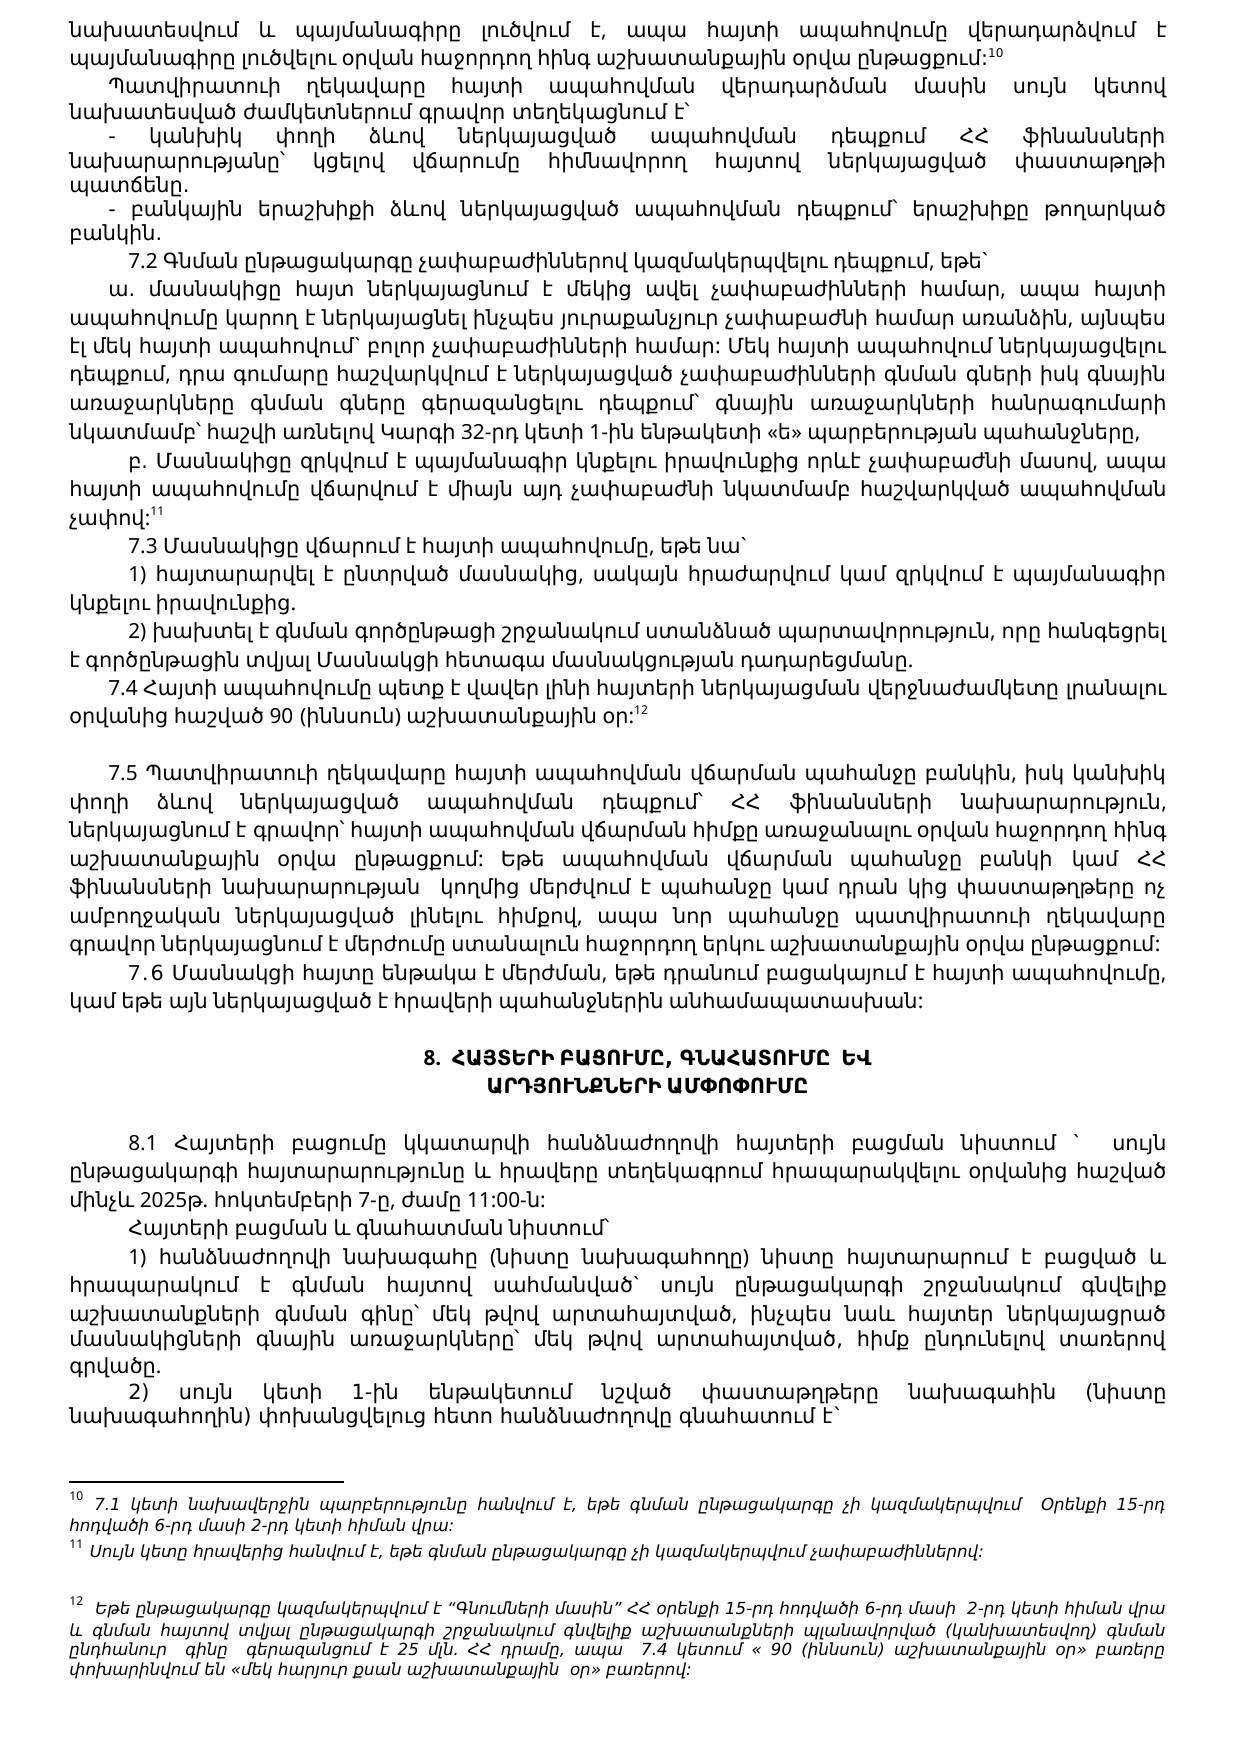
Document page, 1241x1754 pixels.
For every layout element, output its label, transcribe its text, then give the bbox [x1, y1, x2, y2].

text 7.2 Գնման ընթացակարգը չափաբաժիններով կազմակերպվելու դեպքում, եթե` [69, 246, 1167, 274]
text 7․6 Մասնակցի հայտը ենթակա է մերժման, եթե դրանում բացակայում է հայտի ապահովումը, կամ եթե այն ներկայացված է հրավերի պահանջներին անհամապատասխան: [69, 958, 1167, 1014]
text Պատվիրատուի ղեկավարը հայտի ապահովման վերադարձման մասին սույն կետով նախատեսված ժամկետներում գրավոր տեղեկացնում է՝ [69, 72, 1167, 124]
text 7.4 Հայտի ապահովումը պետք է վավեր լինի հայտերի ներկայացման վերջնաժամկետը լրանալու օրվանից հաշված 90 (իննսուն) աշխատանքային օր: [69, 673, 1167, 730]
text 8.1 Հայտերի բացումը կկատարվի հանձնաժողովի հայտերի բացման նիստում ` սույն ընթացակարգի հայտարարությունը և հրավերը տեղեկագրում հրապարակվելու օրվանից հաշված մինչև 2025թ. հոկտեմբերի 7-ը, ժամը 11:00-ն: [69, 1128, 1167, 1213]
text Հայտերի բացման և գնահատման նիստում՝ [69, 1213, 1167, 1242]
text - կանխիկ փողի ձևով ներկայացված ապահովման դեպքում ՀՀ ֆինանսների նախարարությանը՝ կցելով վճարումը հիմնավորող հայտով ներկայացված փաստաթղթի պատճենը. [69, 124, 1167, 197]
text 1) հանձնաժողովի նախագահը (նիստը նախագահողը) նիստը հայտարարում է բացված և հրապարակում է գնման հայտով սահմանված` սույն ընթացակարգի շրջանակում գնվելիք աշխատանքների գնման գինը՝ մեկ թվով արտահայտված, ինչպես նաև հայտեր ներկայացրած մասնակիցների գնային առաջարկները՝ մեկ թվով արտահայտված, հիմք ընդունելով տառերով գրվածը. [69, 1242, 1167, 1380]
text 1) հայտարարվել է ընտրված մասնակից, սակայն հրաժարվում կամ զրկվում է պայմանագիր կնքելու իրավունքից. [69, 559, 1167, 616]
text ա. մասնակիցը հայտ ներկայացնում է մեկից ավել չափաբաժինների համար, ապա հայտի ապահովումը կարող է ներկայացնել ինչպես յուրաքանչյուր չափաբաժնի համար առանձին, այնպես էլ մեկ հայտի ապահովում` բոլոր չափաբաժինների համար: Մեկ հայտի ապահովում ներկայացվելու դեպքում, դրա գումարը հաշվարկվում է ներկայացված չափաբաժինների գնման գների իսկ գնային առաջարկները գնման գները գերազանցելու դեպքում՝ գնային առաջարկների հանրագումարի նկատմամբ՝ հաշվի առնելով Կարգի 32-րդ կետի 1-ին ենթակետի «ե» պարբերության պահանջները, [69, 274, 1167, 446]
text 7.3 Մասնակիցը վճարում է հայտի ապահովումը, եթե նա` [69, 531, 1167, 559]
text - բանկային երաշխիքի ձևով ներկայացված ապահովման դեպքում՝ երաշխիքը թողարկած բանկին. [69, 197, 1167, 246]
text 7.5 Պատվիրատուի ղեկավարը հայտի ապահովման վճարման պահանջը բանկին, իսկ կանխիկ փողի ձևով ներկայացված ապահովման դեպքում՝ ՀՀ ֆինանսների նախարարություն, ներկայացնում է գրավոր՝ հայտի ապահովման վճարման հիմքը առաջանալու օրվան հաջորդող հինգ աշխատանքային օրվա ընթացքում: Եթե ապահովման վճարման պահանջը բանկի կամ ՀՀ ֆինանսների նախարարության կողմից մերժվում է պահանջը կամ դրան կից փաստաթղթերը ոչ ամբողջական ներկայացված լինելու հիմքով, ապա նոր պահանջը պատվիրատուի ղեկավարը գրավոր ներկայացնում է մերժումը ստանալուն հաջորդող երկու աշխատանքային օրվա ընթացքում: [69, 758, 1167, 958]
text 8. ՀԱՅՏԵՐԻ ԲԱՑՈՒՄԸ, ԳՆԱՀԱՏՈՒՄԸ ԵՎ [69, 1043, 1167, 1071]
text 2) սույն կետի 1-ին ենթակետում նշված փաստաթղթերը նախագահին (նիստը նախագահողին) փոխանցվելուց հետո հանձնաժողովը գնահատում է` [69, 1380, 1167, 1428]
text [69, 15, 1167, 72]
text բ. Մասնակիցը զրկվում է պայմանագիր կնքելու իրավունքից որևէ չափաբաժնի մասով, ապա հայտի ապահովումը վճարվում է միայն այդ չափաբաժնի նկատմամբ հաշվարկված ապահովման չափով: [69, 446, 1167, 531]
text ԱՐԴՅՈՒՆՔՆԵՐԻ ԱՄՓՈՓՈՒՄԸ [69, 1071, 1167, 1100]
text 2) խախտել է գնման գործընթացի շրջանակում ստանձնած պարտավորություն, որը հանգեցրել է գործընթացին տվյալ Մասնակցի հետագա մասնակցության դադարեցմանը. [69, 616, 1167, 673]
